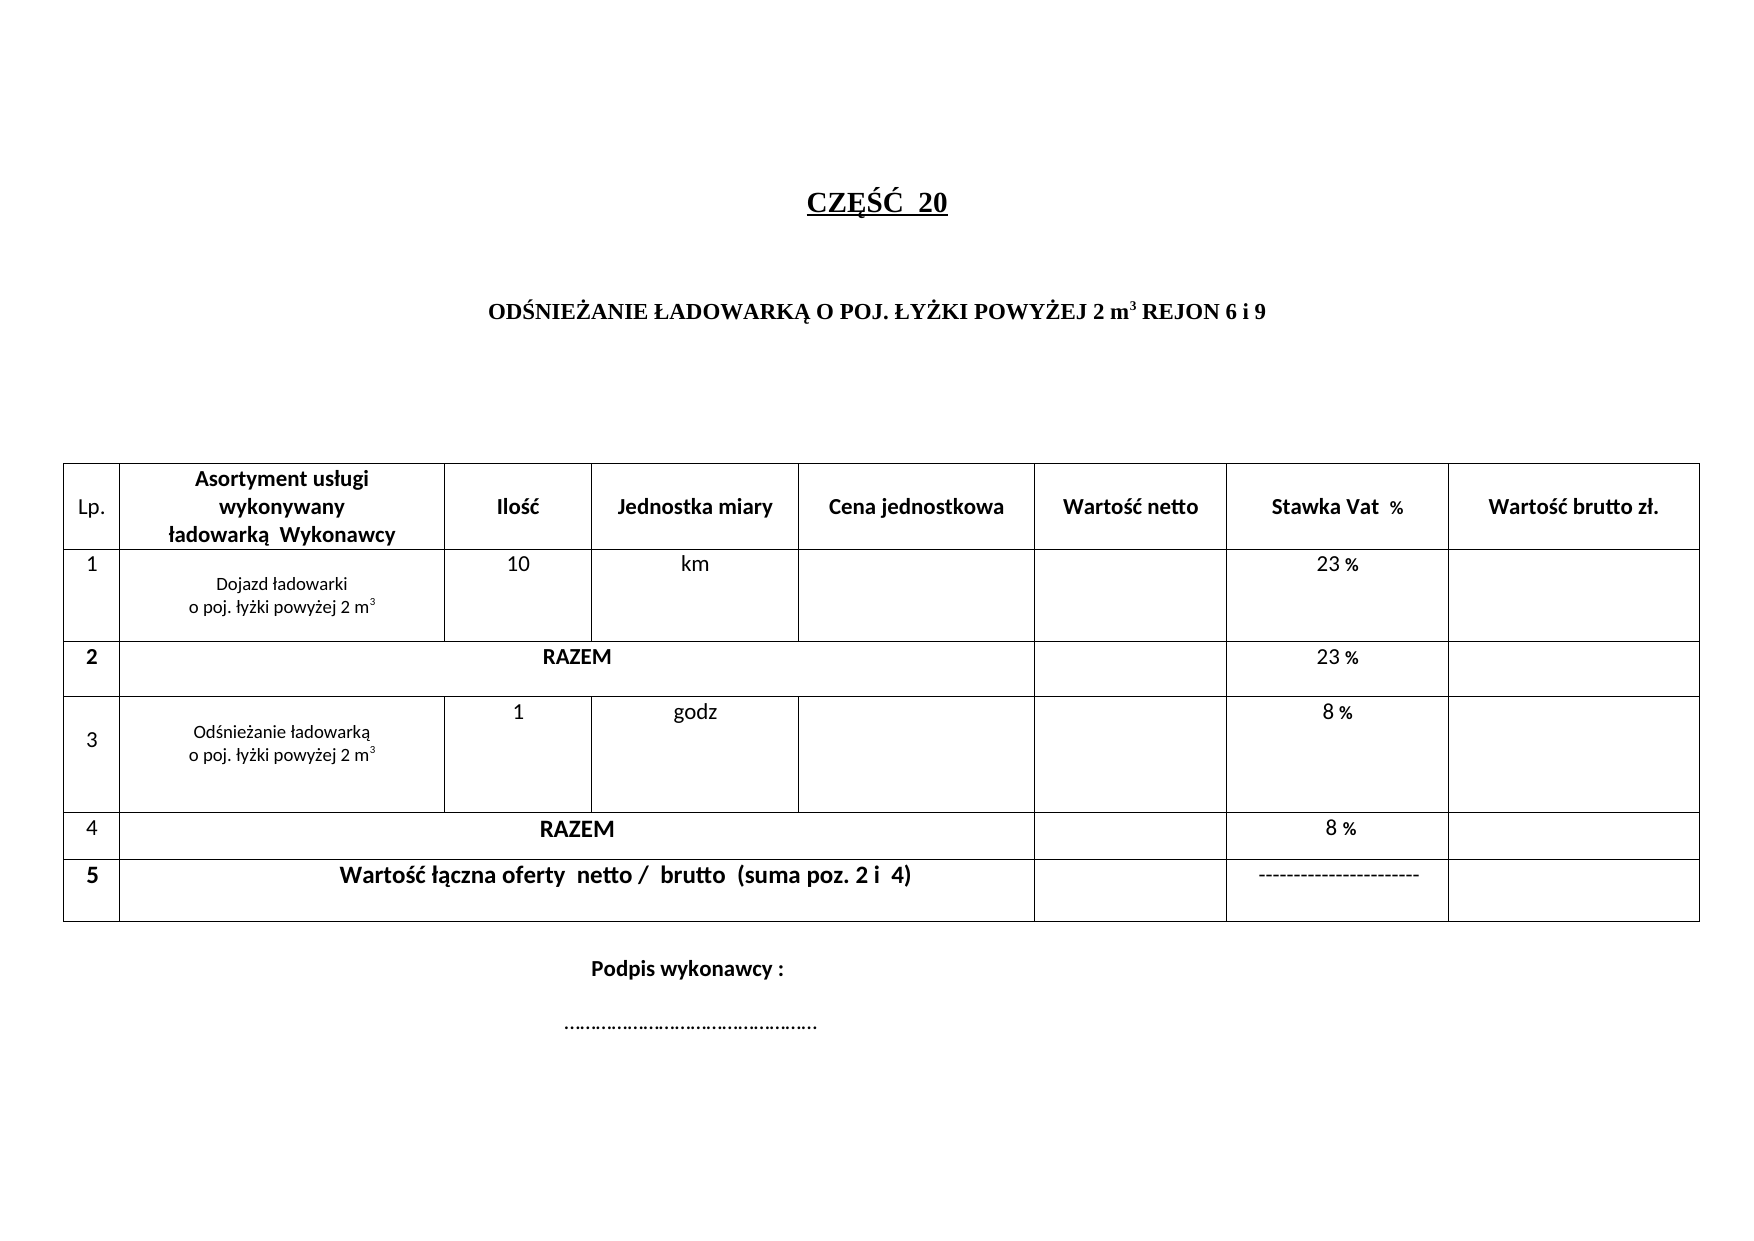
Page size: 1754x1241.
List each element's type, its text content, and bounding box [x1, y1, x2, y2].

table_cell Dojazd ładowarki o poj. łyżki powyżej 2 m3 [120, 550, 444, 641]
table_cell [1449, 697, 1699, 812]
table_cell [1449, 642, 1699, 696]
table_cell [1449, 813, 1699, 859]
table_cell 1 [64, 550, 119, 641]
list Podpis wykonawcy : [519, 954, 1679, 982]
table_header Cena jednostkowa [799, 464, 1034, 548]
table_cell [1035, 550, 1226, 641]
table_cell 8 % [1227, 813, 1448, 859]
table_cell RAZEM [120, 813, 1034, 859]
table_cell [1449, 860, 1699, 921]
table_cell 4 [64, 813, 119, 859]
table_cell Wartość łączna oferty netto / brutto (suma poz. 2 i 4) [120, 860, 1034, 921]
table_cell [1035, 813, 1226, 859]
table_cell 10 [445, 550, 591, 641]
table_cell 23 % [1227, 642, 1448, 696]
table_cell 5 [64, 860, 119, 921]
table_cell godz [592, 697, 798, 812]
table_cell ----------------------- [1227, 860, 1448, 921]
table_cell [1449, 550, 1699, 641]
text ………………………………………… [75, 1007, 1679, 1035]
table_header Jednostka miary [592, 464, 798, 548]
text CZĘŚĆ 20 [75, 185, 1679, 219]
table_header Asortyment usługi wykonywany ładowarką Wykonawcy [120, 464, 444, 548]
table_header Wartość netto [1035, 464, 1226, 548]
table_cell 3 [64, 697, 119, 812]
table_cell 2 [64, 642, 119, 696]
table_cell 1 [445, 697, 591, 812]
table_cell [799, 697, 1034, 812]
table_cell Odśnieżanie ładowarką o poj. łyżki powyżej 2 m3 [120, 697, 444, 812]
table_cell [1035, 860, 1226, 921]
table_header Lp. [64, 464, 119, 548]
table_header Ilość [445, 464, 591, 548]
table_cell [1035, 642, 1226, 696]
table_cell [799, 550, 1034, 641]
text ODŚNIEŻANIE ŁADOWARKĄ O POJ. ŁYŻKI POWYŻEJ 2 m3 REJON 6 i 9 [75, 298, 1679, 324]
table_cell 23 % [1227, 550, 1448, 641]
table_header Wartość brutto zł. [1449, 464, 1699, 548]
table_header Stawka Vat % [1227, 464, 1448, 548]
table_cell [1035, 697, 1226, 812]
table_cell km [592, 550, 798, 641]
table_cell 8 % [1227, 697, 1448, 812]
table_cell RAZEM [120, 642, 1034, 696]
